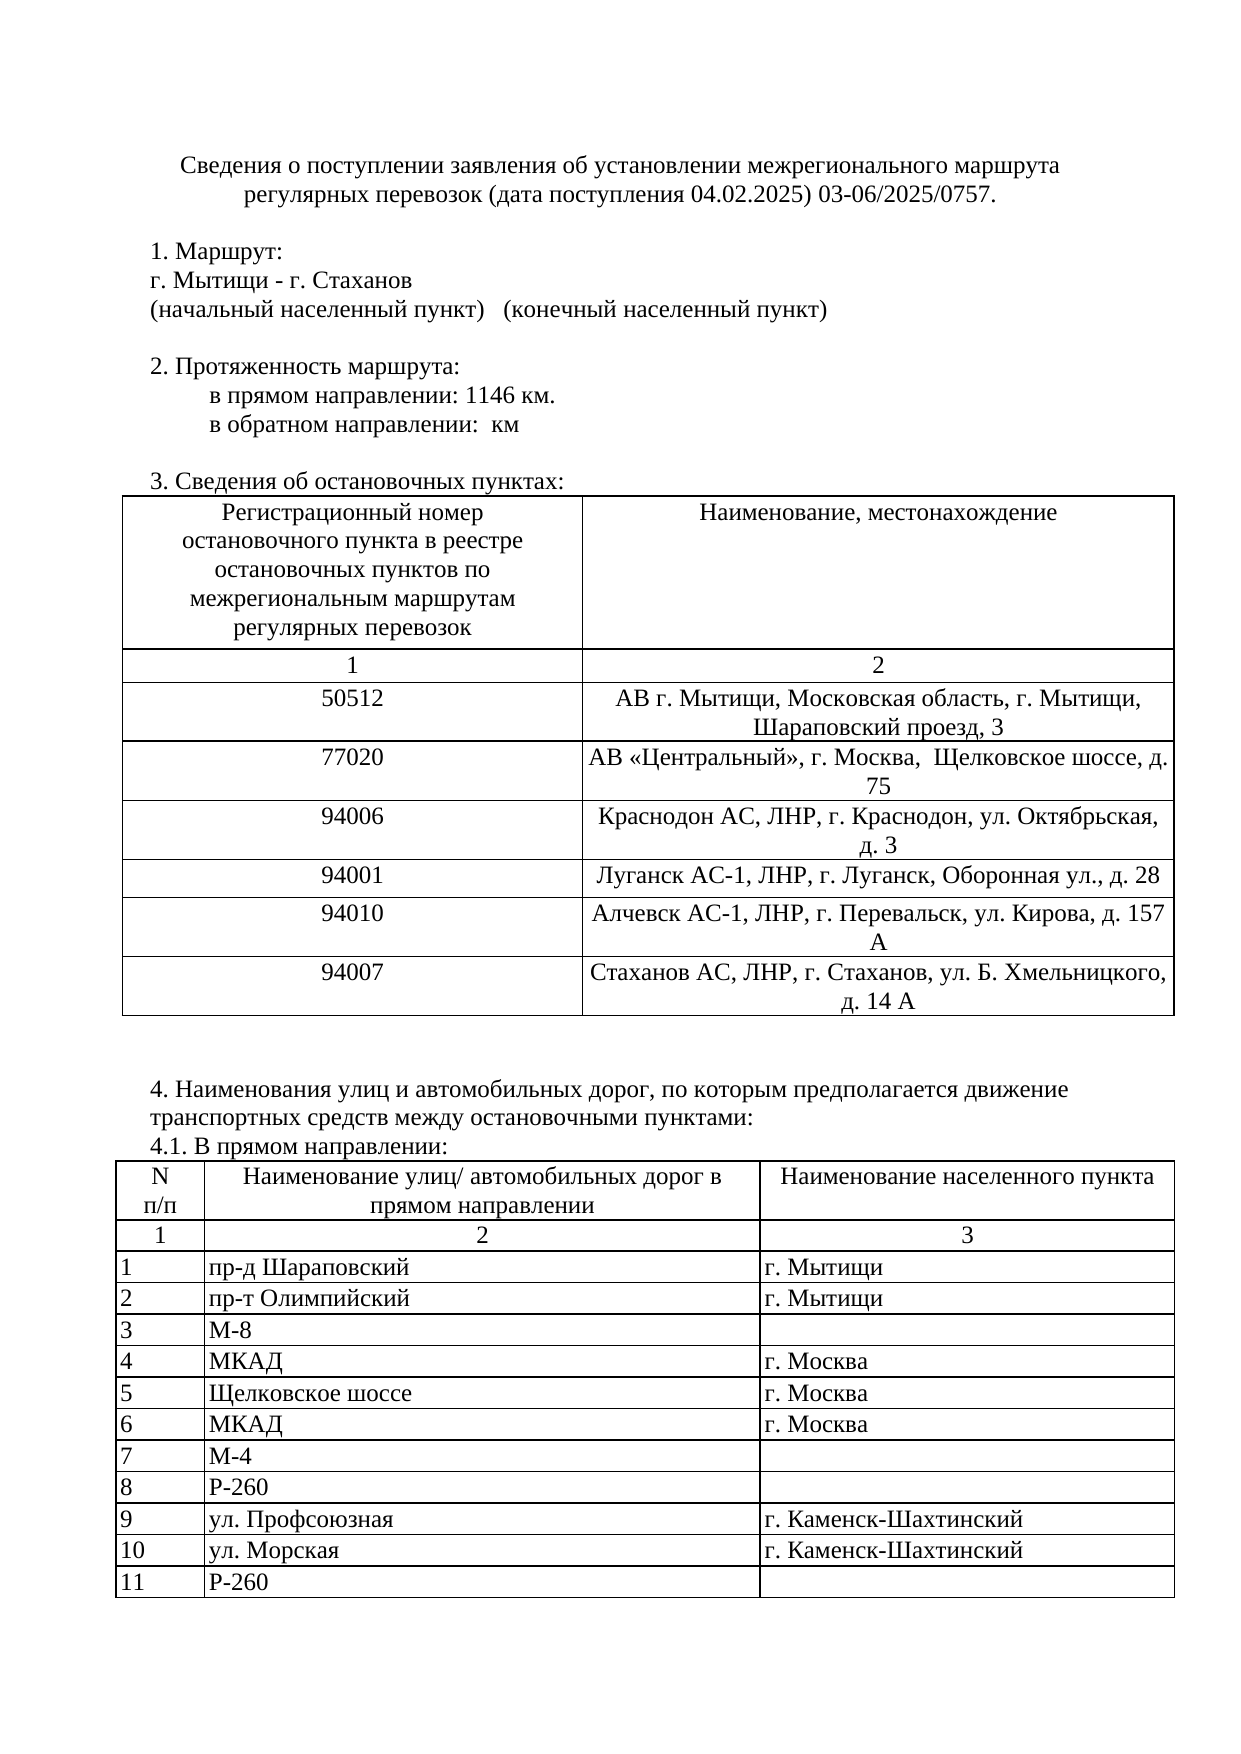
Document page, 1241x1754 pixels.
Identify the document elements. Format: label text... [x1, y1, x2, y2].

table_cell 1 [117, 1252, 204, 1282]
table_cell ул. Профсоюзная [205, 1504, 759, 1533]
table_cell г. Москва [761, 1378, 1174, 1408]
table_header N п/п [117, 1162, 204, 1219]
table_cell [761, 1472, 1174, 1502]
table_cell АВ г. Мытищи, Московская область, г. Мытищи, Шараповский проезд, 3 [583, 683, 1173, 740]
table_cell 8 [117, 1472, 204, 1502]
table_cell 10 [117, 1535, 204, 1565]
table_cell 94006 [123, 801, 582, 858]
table_cell 94007 [123, 957, 582, 1014]
text (начальный населенный пункт) (конечный населенный пункт) [150, 294, 1090, 322]
table_cell г. Мытищи [761, 1283, 1174, 1313]
table_cell М-8 [205, 1315, 759, 1345]
text 4.1. В прямом направлении: [150, 1131, 1090, 1160]
table_cell Краснодон АС, ЛНР, г. Краснодон, ул. Октябрьская, д. 3 [583, 801, 1173, 858]
table_header Регистрационный номер остановочного пункта в реестре остановочных пунктов по межрегиональным маршрутам регулярных перевозок [123, 497, 582, 648]
table_cell 3 [761, 1221, 1174, 1250]
table_cell Алчевск АС-1, ЛНР, г. Перевальск, ул. Кирова, д. 157 А [583, 898, 1173, 956]
table_cell 50512 [123, 683, 582, 740]
table_cell [761, 1441, 1174, 1471]
table_cell 1 [117, 1221, 204, 1250]
text г. Мытищи - г. Стаханов [150, 265, 1090, 294]
text 3. Сведения об остановочных пунктах: [150, 466, 1090, 495]
text в обратном направлении: км [150, 409, 1090, 437]
table_cell 94001 [123, 860, 582, 896]
table_cell [761, 1315, 1174, 1345]
table_cell МКАД [205, 1346, 759, 1376]
table_cell г. Каменск-Шахтинский [761, 1535, 1174, 1565]
table_cell 3 [117, 1315, 204, 1345]
table_cell Р-260 [205, 1472, 759, 1502]
table_cell Щелковское шоссе [205, 1378, 759, 1408]
table_cell 5 [117, 1378, 204, 1408]
text 1. Маршрут: [150, 236, 1090, 265]
table_cell МКАД [205, 1409, 759, 1439]
table_cell 6 [117, 1409, 204, 1439]
table_cell пр-т Олимпийский [205, 1283, 759, 1313]
text 2. Протяженность маршрута: [150, 351, 1090, 380]
table_cell 2 [117, 1283, 204, 1313]
table_cell 11 [117, 1567, 204, 1596]
table_cell 2 [583, 650, 1173, 681]
table_cell Р-260 [205, 1567, 759, 1596]
table_cell 9 [117, 1504, 204, 1533]
table_cell Стаханов АС, ЛНР, г. Стаханов, ул. Б. Хмельницкого, д. 14 А [583, 957, 1173, 1014]
table_cell Луганск АС-1, ЛНР, г. Луганск, Оборонная ул., д. 28 [583, 860, 1173, 896]
table_cell 94010 [123, 898, 582, 956]
table_cell ул. Морская [205, 1535, 759, 1565]
table_header Наименование, местонахождение [583, 497, 1173, 648]
table_cell г. Каменск-Шахтинский [761, 1504, 1174, 1533]
table_cell пр-д Шараповский [205, 1252, 759, 1282]
table_cell М-4 [205, 1441, 759, 1471]
table_header Наименование улиц/ автомобильных дорог в прямом направлении [205, 1162, 759, 1219]
table_cell 1 [123, 650, 582, 681]
text Сведения о поступлении заявления об установлении межрегионального маршрута регулярных перевозок (дата поступления 04.02.2025) 03-06/2025/0757. [150, 150, 1090, 207]
table_cell АВ «Центральный», г. Москва, Щелковское шоссе, д. 75 [583, 742, 1173, 799]
table_cell г. Москва [761, 1346, 1174, 1376]
table_cell 7 [117, 1441, 204, 1471]
table_cell г. Москва [761, 1409, 1174, 1439]
table_header Наименование населенного пункта [761, 1162, 1174, 1219]
text 4. Наименования улиц и автомобильных дорог, по которым предполагается движение транспортных средств между остановочными пунктами: [150, 1074, 1090, 1131]
table_cell г. Мытищи [761, 1252, 1174, 1282]
table_cell 77020 [123, 742, 582, 799]
table_cell 4 [117, 1346, 204, 1376]
text в прямом направлении: 1146 км. [150, 380, 1090, 409]
table_cell [761, 1567, 1174, 1596]
table_cell 2 [205, 1221, 759, 1250]
